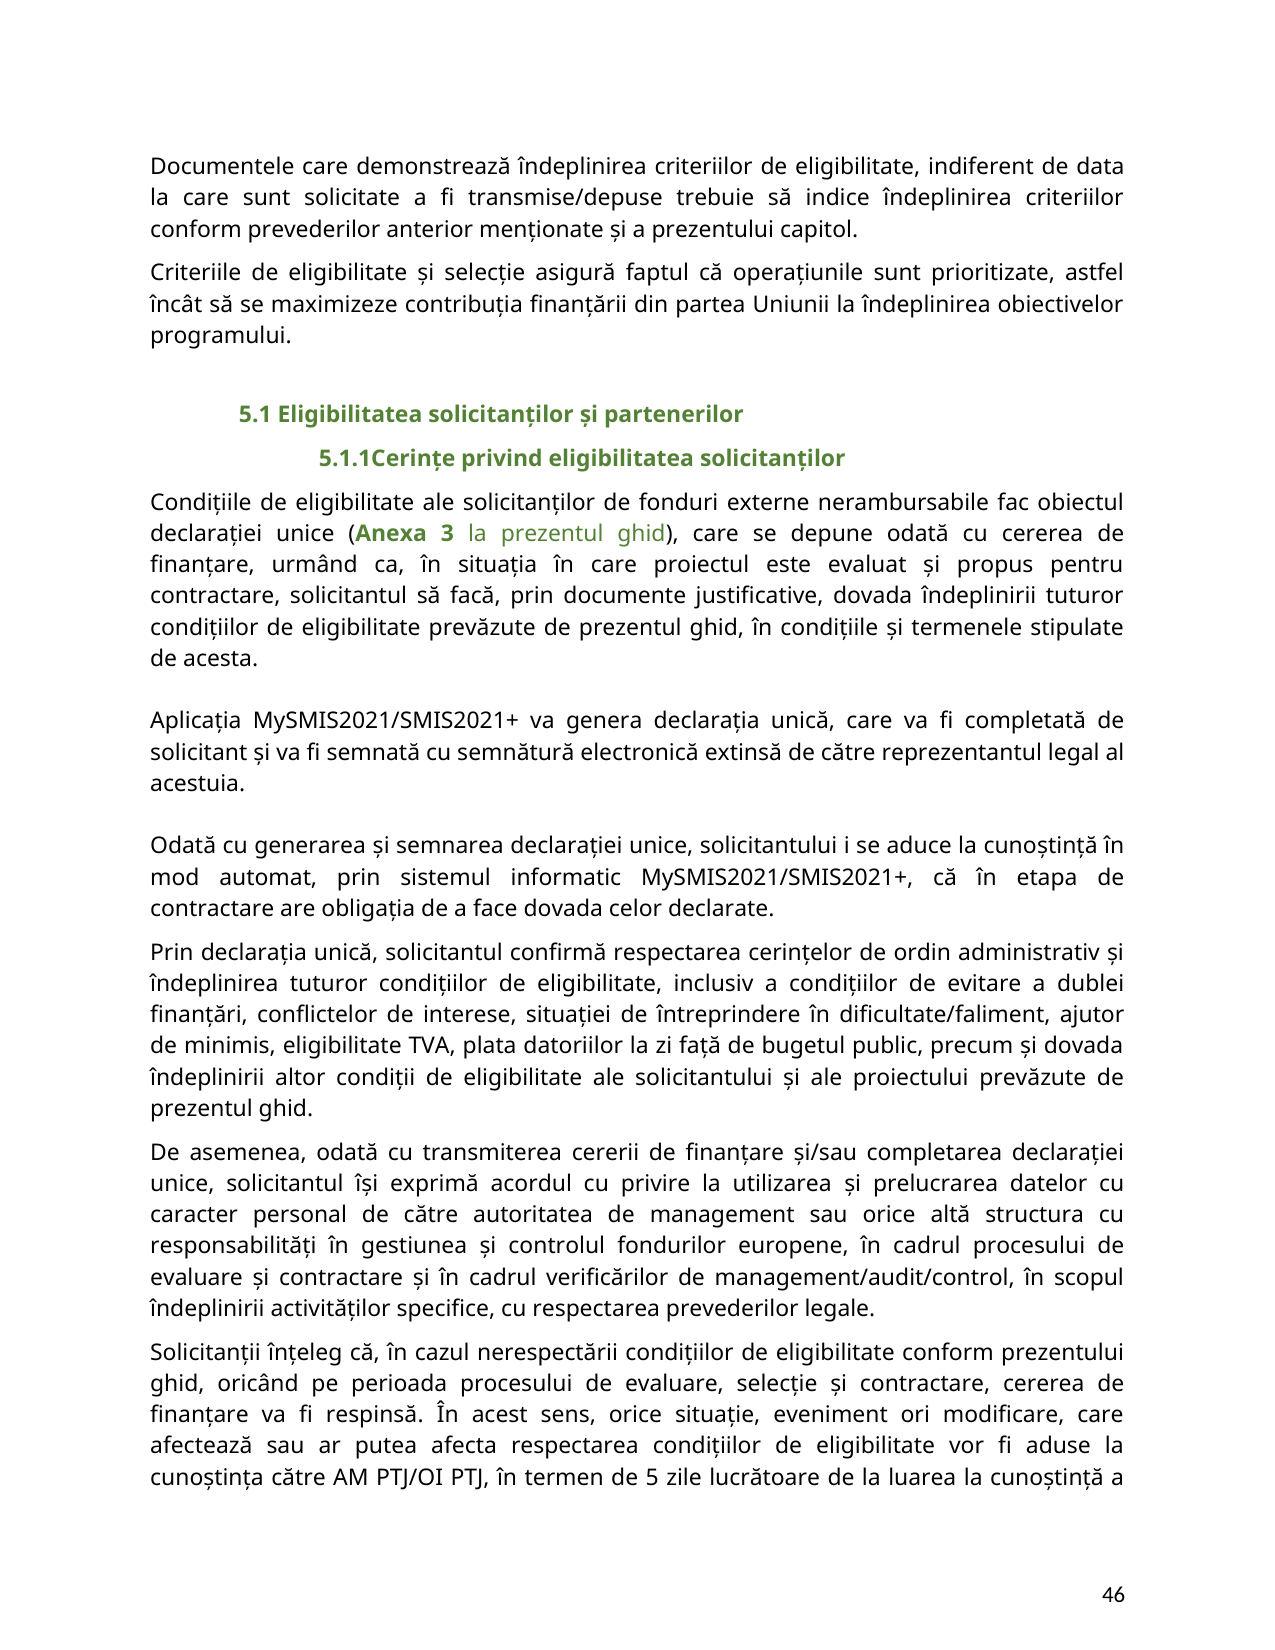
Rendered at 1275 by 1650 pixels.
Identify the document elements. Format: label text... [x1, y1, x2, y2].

subtitle 5.1 Eligibilitatea solicitanților și partenerilor [239, 398, 1125, 429]
text Criteriile de eligibilitate și selecție asigură faptul că operațiunile sunt prioritizate, astfel încât să se maximizeze contribuția finanțării din partea Uniunii la îndeplinirea obiectivelor programului. [150, 256, 1125, 350]
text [150, 1335, 1125, 1492]
text De asemenea, odată cu transmiterea cererii de finanțare și/sau completarea declarației unice, solicitantul își exprimă acordul cu privire la utilizarea şi prelucrarea datelor cu caracter personal de către autoritatea de management sau orice altă structura cu responsabilități în gestiunea și controlul fondurilor europene, în cadrul procesului de evaluare și contractare și în cadrul verificărilor de management/audit/control, în scopul îndeplinirii activităților specifice, cu respectarea prevederilor legale. [150, 1135, 1125, 1323]
text Odată cu generarea şi semnarea declaraţiei unice, solicitantului i se aduce la cunoştinţă în mod automat, prin sistemul informatic MySMIS2021/SMIS2021+, că în etapa de contractare are obligaţia de a face dovada celor declarate. [150, 829, 1125, 923]
text Aplicația MySMIS2021/SMIS2021+ va genera declarația unică, care va fi completată de solicitant și va fi semnată cu semnătură electronică extinsă de către reprezentantul legal al acestuia. [150, 704, 1125, 798]
text Prin declarația unică, solicitantul confirmă respectarea cerințelor de ordin administrativ și îndeplinirea tuturor condițiilor de eligibilitate, inclusiv a condițiilor de evitare a dublei finanțări, conflictelor de interese, situației de întreprindere în dificultate/faliment, ajutor de minimis, eligibilitate TVA, plata datoriilor la zi față de bugetul public, precum și dovada îndeplinirii altor condiții de eligibilitate ale solicitantului și ale proiectului prevăzute de prezentul ghid. [150, 935, 1125, 1123]
text Condițiile de eligibilitate ale solicitanților de fonduri externe nerambursabile fac obiectul declarației unice (Anexa 3 la prezentul ghid), care se depune odată cu cererea de finanțare, urmând ca, în situația în care proiectul este evaluat și propus pentru contractare, solicitantul să facă, prin documente justificative, dovada îndeplinirii tuturor condițiilor de eligibilitate prevăzute de prezentul ghid, în condițiile și termenele stipulate de acesta. [150, 485, 1125, 673]
subtitle 5.1.1Cerințe privind eligibilitatea solicitanților [319, 442, 1125, 473]
text Documentele care demonstrează îndeplinirea criteriilor de eligibilitate, indiferent de data la care sunt solicitate a fi transmise/depuse trebuie să indice îndeplinirea criteriilor conform prevederilor anterior menționate și a prezentului capitol. [150, 150, 1125, 244]
